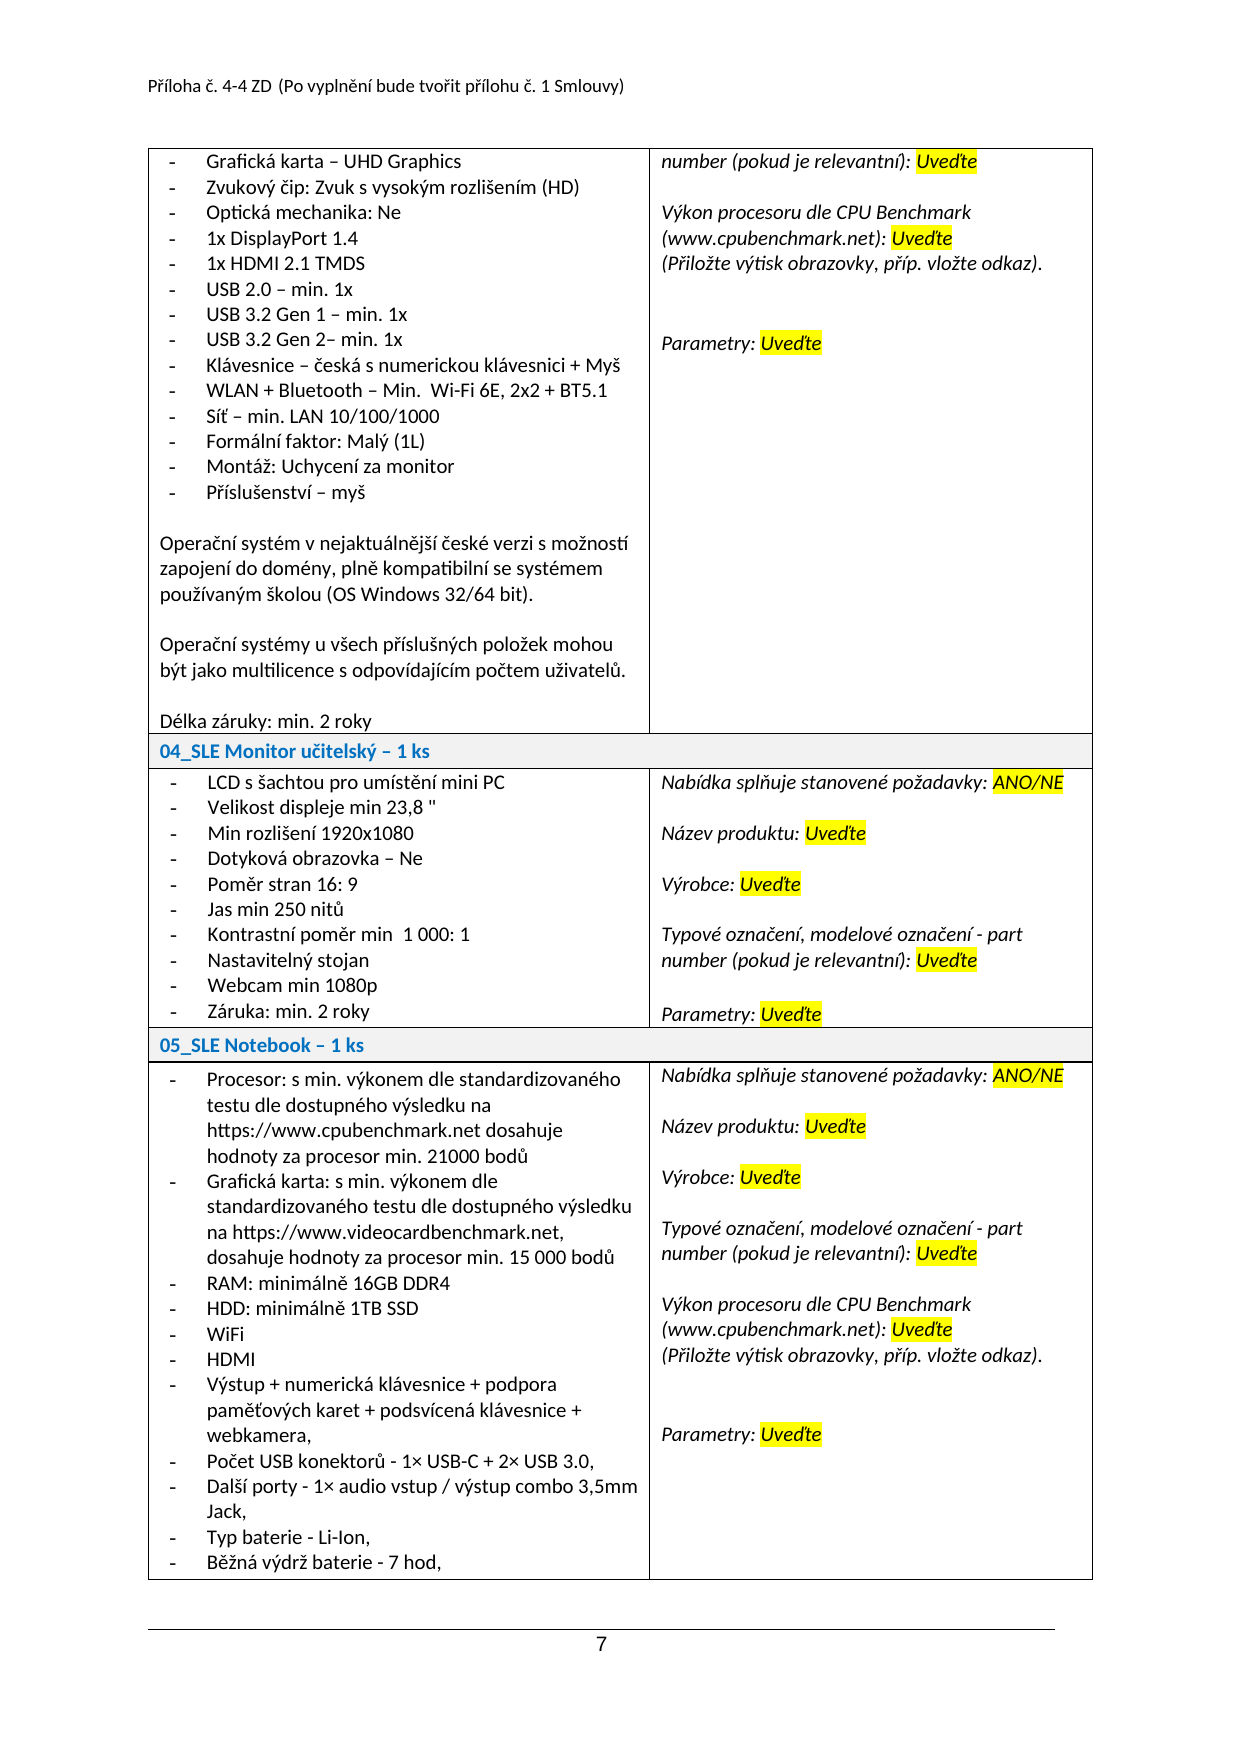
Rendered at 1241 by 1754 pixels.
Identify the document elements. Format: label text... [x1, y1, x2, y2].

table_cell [149, 149, 649, 733]
table_cell LCD s šachtou pro umístění mini PC Velikost displeje min 23,8 " Min rozlišení 1920x1080 Dotyková obrazovka – Ne Poměr stran 16: 9 Jas min 250 nitů Kontrastní poměr min 1 000: 1 Nastavitelný stojan Webcam min 1080p Záruka: min. 2 roky [149, 769, 649, 1027]
table_cell 04_SLE Monitor učitelský – 1 ks [149, 734, 1092, 768]
table_cell 05_SLE Notebook – 1 ks [149, 1028, 1092, 1061]
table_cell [650, 1063, 1092, 1579]
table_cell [149, 1063, 649, 1579]
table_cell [650, 149, 1092, 733]
table_cell Nabídka splňuje stanovené požadavky: ANO/NE Název produktu: Uveďte Výrobce: Uveďte Typové označení, modelové označení - part number (pokud je relevantní): Uveďte Parametry: Uveďte [650, 769, 1092, 1027]
